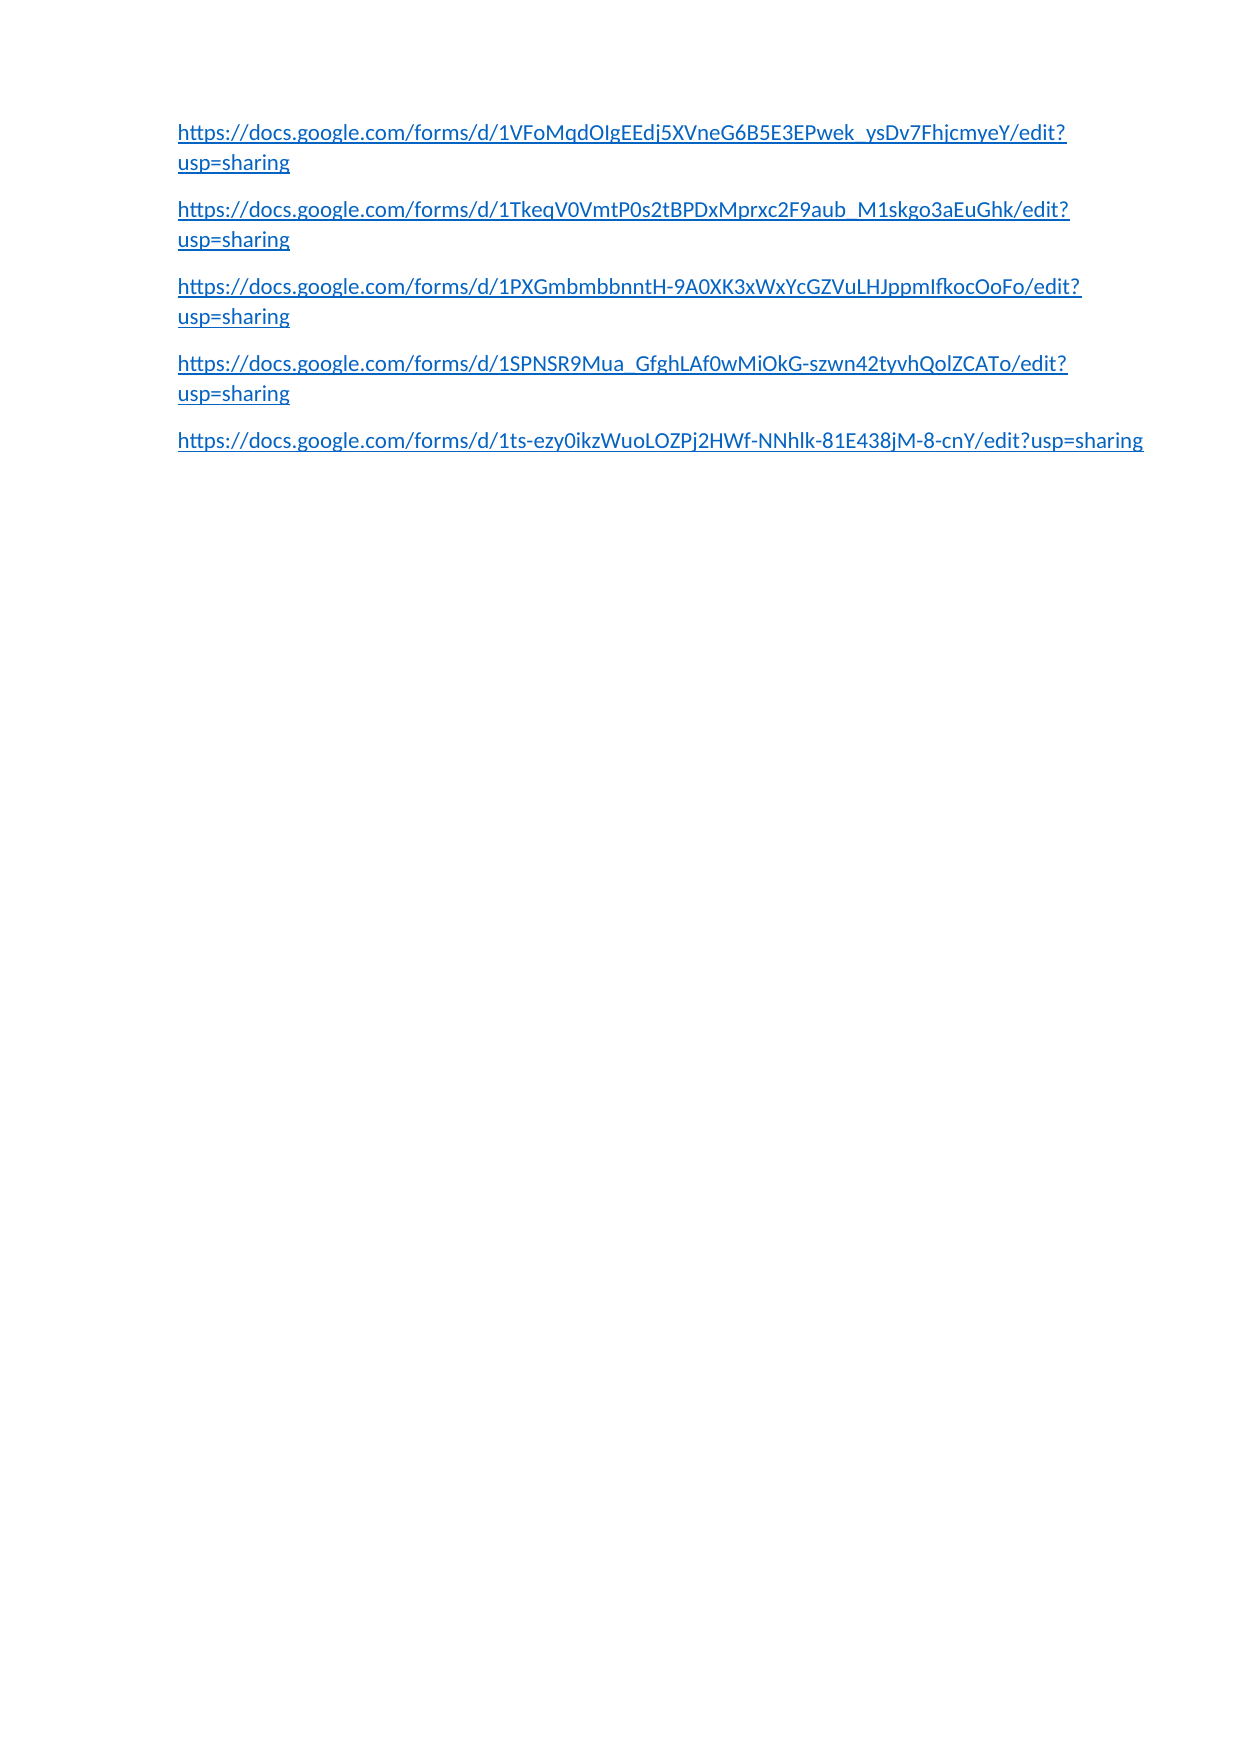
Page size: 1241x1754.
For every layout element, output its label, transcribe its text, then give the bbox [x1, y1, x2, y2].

text https://docs.google.com/forms/d/1VFoMqdOIgEEdj5XVneG6B5E3EPwek_ysDv7FhjcmyeY/edit?usp=sharing [177, 118, 1152, 176]
text https://docs.google.com/forms/d/1ts-ezy0ikzWuoLOZPj2HWf-NNhlk-81E438jM-8-cnY/edit?usp=sharing [177, 426, 1152, 454]
text https://docs.google.com/forms/d/1TkeqV0VmtP0s2tBPDxMprxc2F9aub_M1skgo3aEuGhk/edit?usp=sharing [177, 195, 1152, 253]
text https://docs.google.com/forms/d/1SPNSR9Mua_GfghLAf0wMiOkG-szwn42tyvhQolZCATo/edit?usp=sharing [177, 349, 1152, 408]
text https://docs.google.com/forms/d/1PXGmbmbbnntH-9A0XK3xWxYcGZVuLHJppmIfkocOoFo/edit?usp=sharing [177, 272, 1152, 331]
